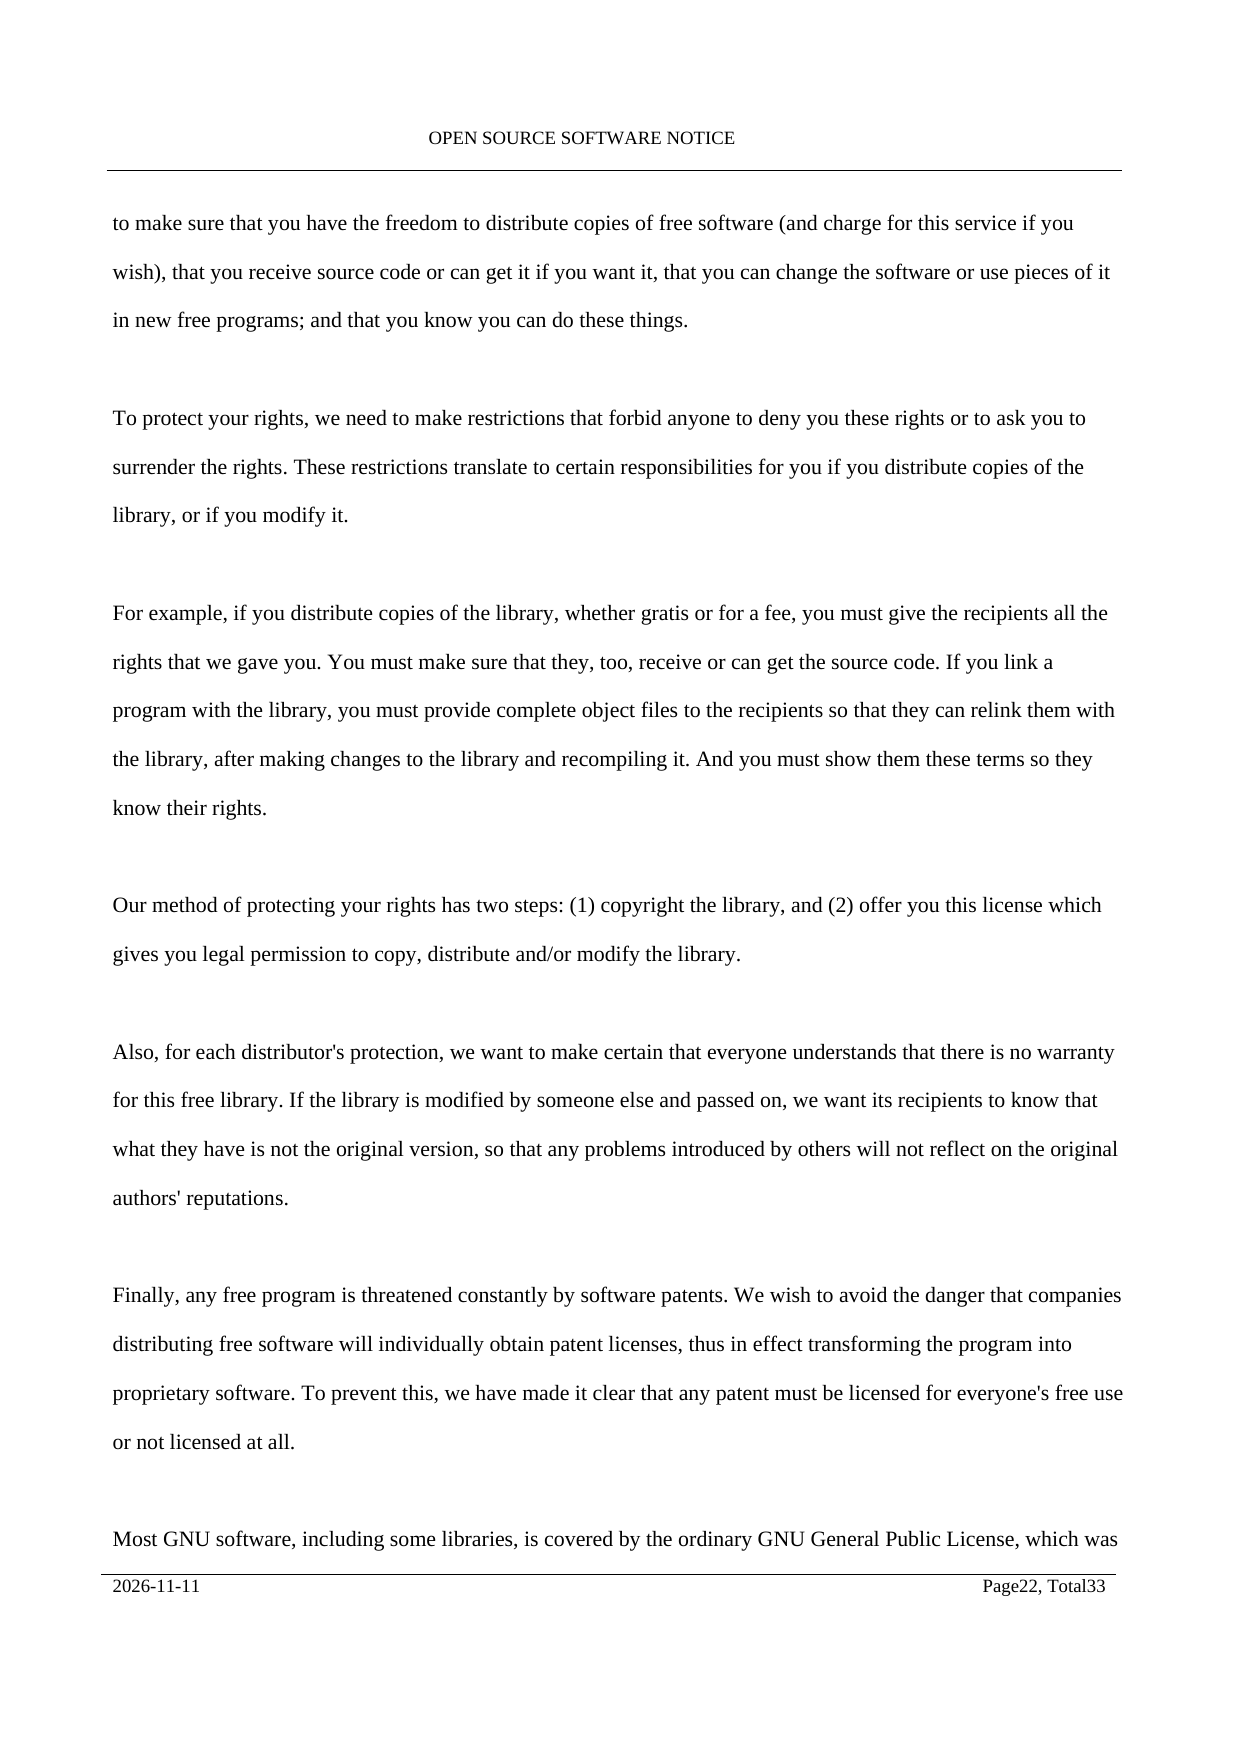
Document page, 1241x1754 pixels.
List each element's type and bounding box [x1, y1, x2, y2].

text [112, 206, 1128, 1555]
